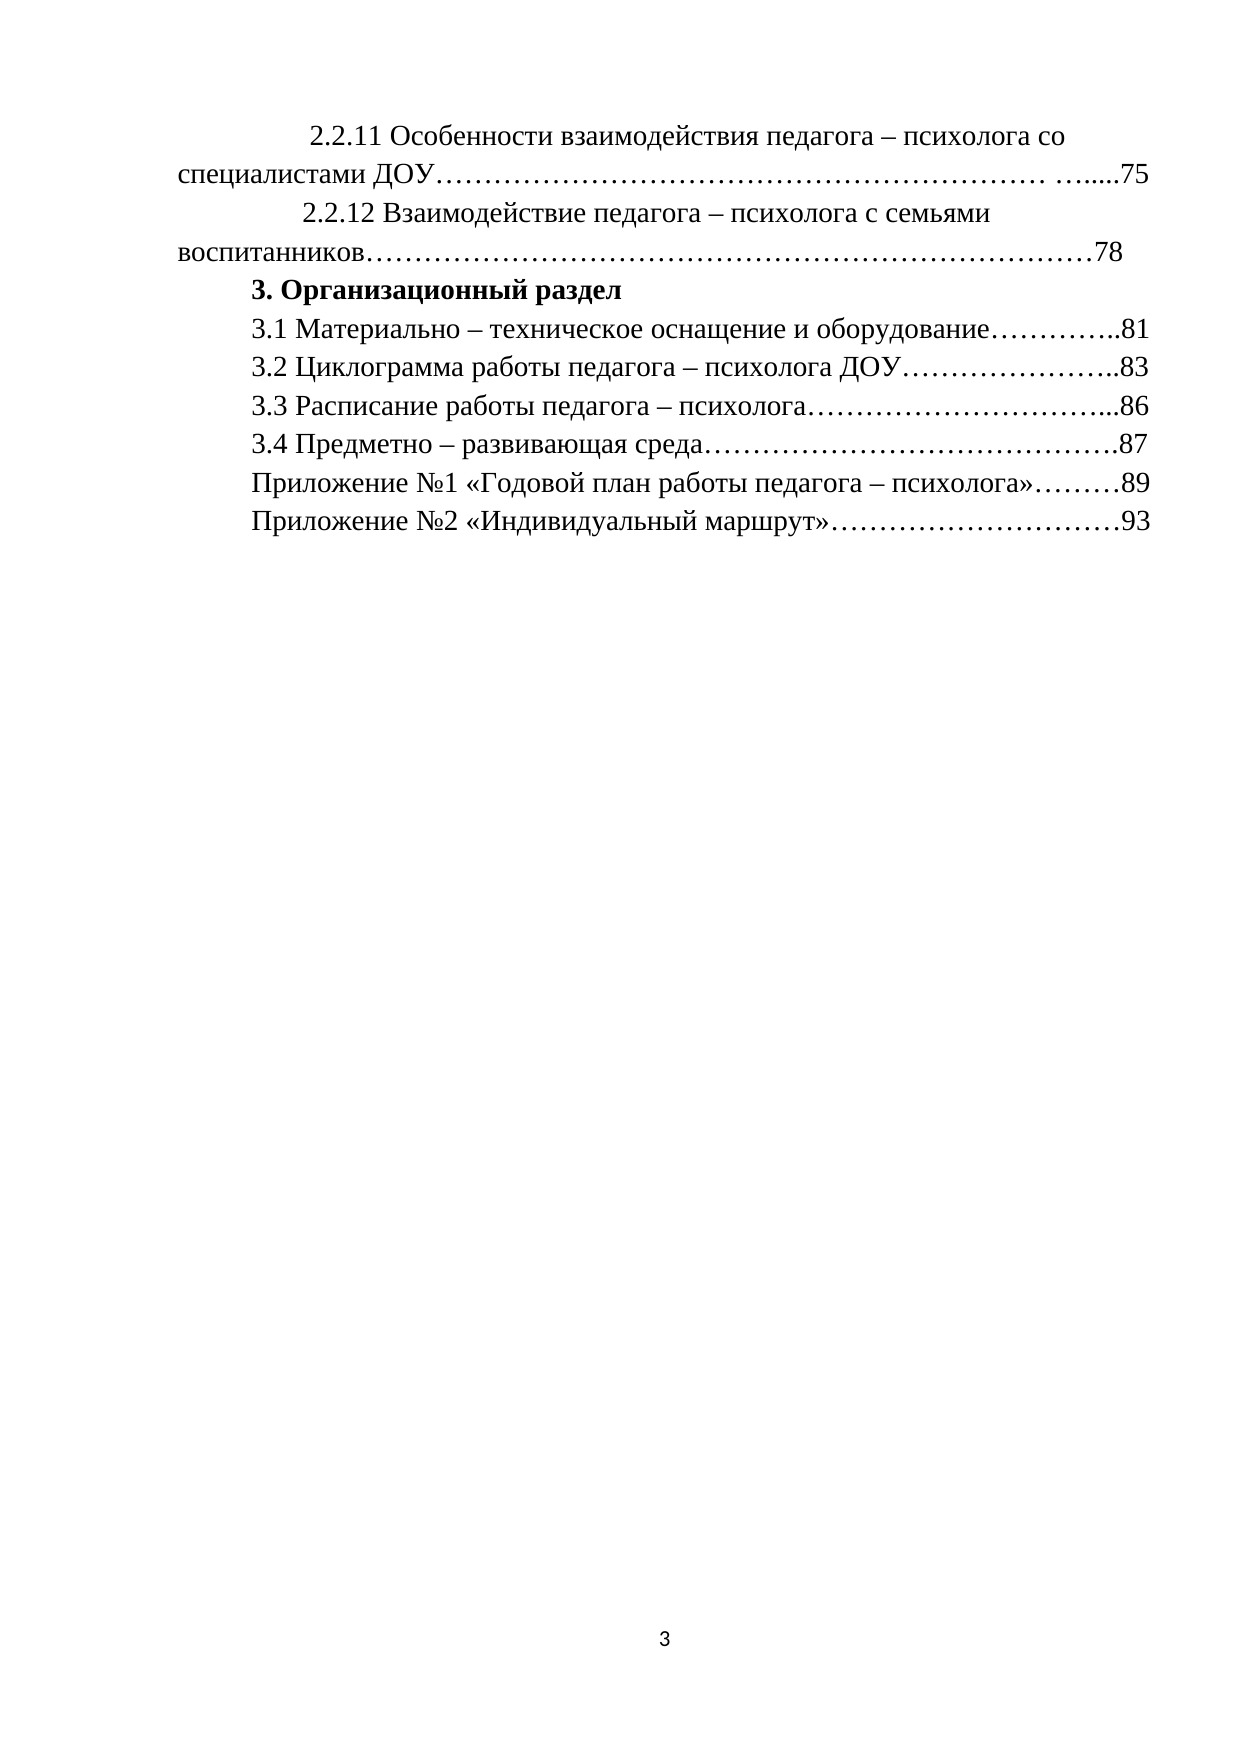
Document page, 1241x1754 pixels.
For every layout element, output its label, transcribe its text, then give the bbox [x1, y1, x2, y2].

text 3.3 Расписание работы педагога – психолога…………………………...86 [177, 388, 1152, 421]
text 3.4 Предметно – развивающая среда…………………………………….87 [177, 426, 1152, 460]
text Приложение №2 «Индивидуальный маршрут»…………………………93 [177, 503, 1152, 537]
text 2.2.11 Особенности взаимодействия педагога – психолога со специалистами ДОУ……………………………………………………… ….....75 [177, 118, 1152, 190]
text Приложение №1 «Годовой план работы педагога – психолога»………89 [177, 465, 1152, 498]
text 2.2.12 Взаимодействие педагога – психолога с семьями воспитанников…………………………………………………………………78 [177, 195, 1152, 267]
text 3.2 Циклограмма работы педагога – психолога ДОУ…………………..83 [177, 349, 1152, 383]
text 3.1 Материально – техническое оснащение и оборудование…………..81 [177, 311, 1152, 344]
text 3. Организационный раздел [177, 272, 1152, 306]
